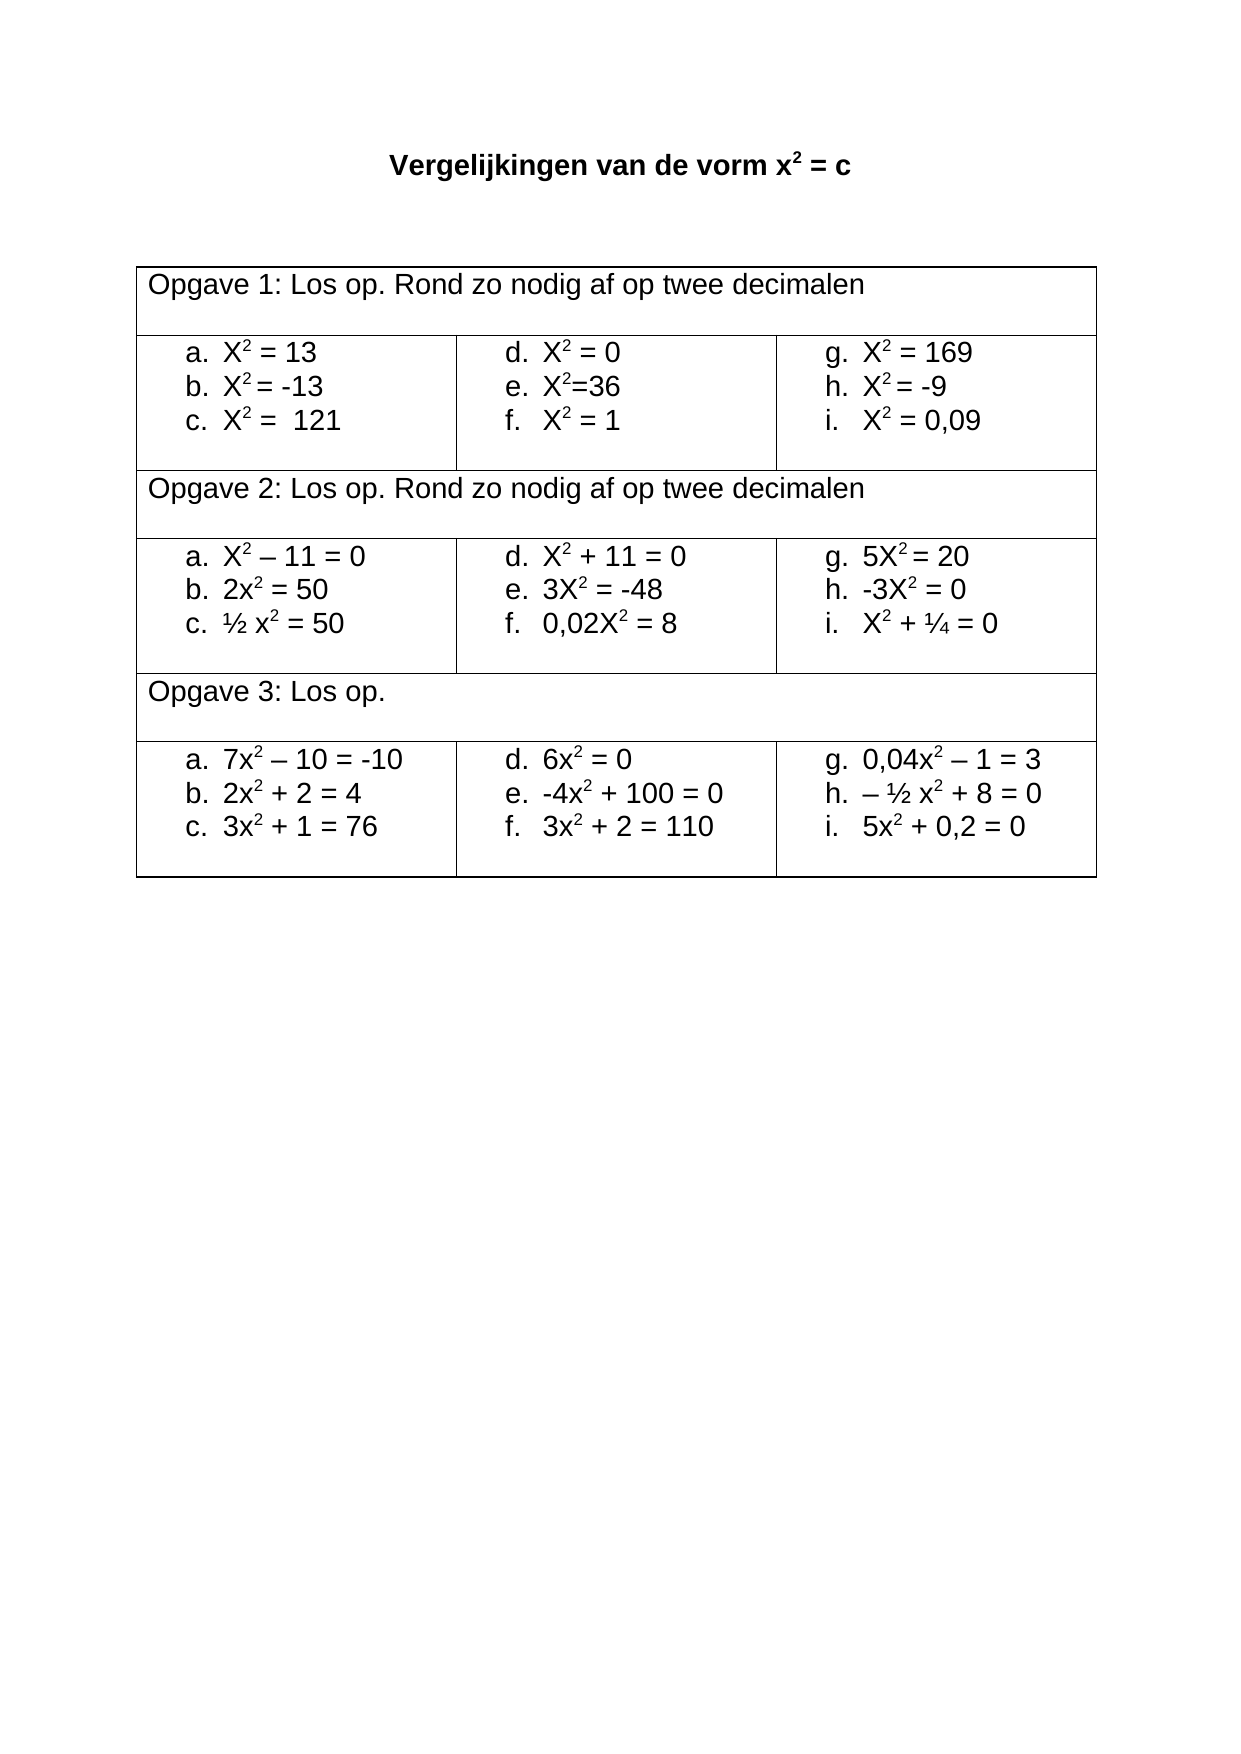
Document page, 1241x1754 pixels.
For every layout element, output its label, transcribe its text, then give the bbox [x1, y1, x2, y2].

table_cell X2 = 13 X2 = -13 X2 = 121 [137, 336, 456, 470]
table_cell 0,04x2 – 1 = 3 – ½ x2 + 8 = 0 5x2 + 0,2 = 0 [777, 742, 1096, 876]
table_cell Opgave 2: Los op. Rond zo nodig af op twee decimalen [137, 471, 1096, 538]
text Vergelijkingen van de vorm x2 = c [148, 148, 1093, 181]
table_cell 7x2 – 10 = -10 2x2 + 2 = 4 3x2 + 1 = 76 [137, 742, 456, 876]
table_cell X2 – 11 = 0 2x2 = 50 ½ x2 = 50 [137, 539, 456, 673]
table_cell 5X2 = 20 -3X2 = 0 X2 + ¼ = 0 [777, 539, 1096, 673]
table_cell X2 = 0 X2=36 X2 = 1 [457, 336, 776, 470]
table_cell X2 = 169 X2 = -9 X2 = 0,09 [777, 336, 1096, 470]
table_header Opgave 1: Los op. Rond zo nodig af op twee decimalen [137, 268, 1096, 334]
table_cell X2 + 11 = 0 3X2 = -48 0,02X2 = 8 [457, 539, 776, 673]
table_cell 6x2 = 0 -4x2 + 100 = 0 3x2 + 2 = 110 [457, 742, 776, 876]
table_cell Opgave 3: Los op. [137, 674, 1096, 741]
